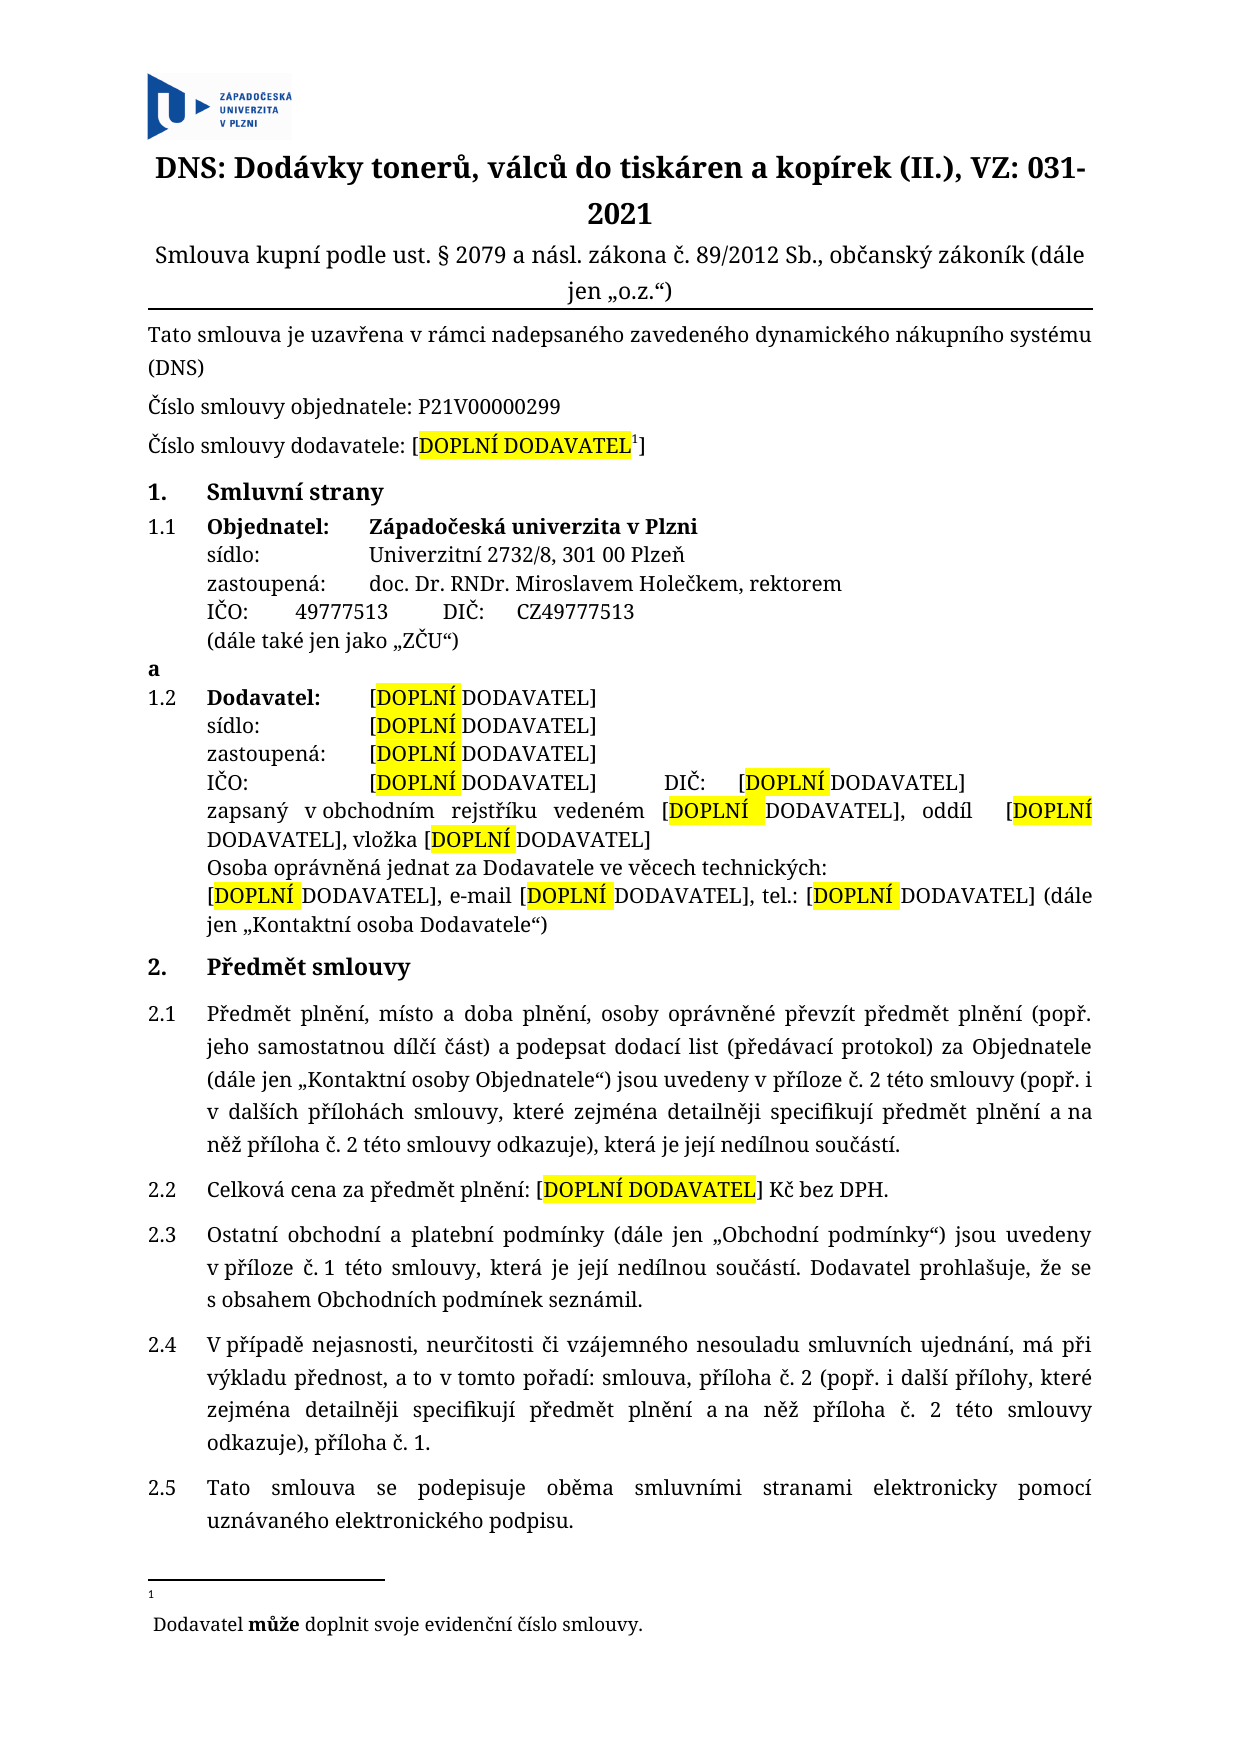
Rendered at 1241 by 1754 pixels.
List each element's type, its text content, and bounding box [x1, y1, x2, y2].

list Celková cena za předmět plnění: [DOPLNÍ DODAVATEL] Kč bez DPH. [756, 1175, 1093, 1203]
text DNS: Dodávky tonerů, válců do tiskáren a kopírek (II.), VZ: 031-2021 [148, 148, 1093, 233]
list Objednatel: Západočeská univerzita v Plzni [148, 512, 1093, 540]
text Číslo smlouvy dodavatele: [DOPLNÍ DODAVATEL] [631, 431, 1093, 459]
text IČO: [DOPLNÍ DODAVATEL] DIČ: [DOPLNÍ DODAVATEL] [207, 768, 376, 796]
list Tato smlouva se podepisuje oběma smluvními stranami elektronicky pomocí uznávaného elektronického podpisu. [148, 1473, 1093, 1534]
list Celková cena za předmět plnění: [DOPLNÍ DODAVATEL] Kč bez DPH. [148, 1175, 543, 1203]
list Smluvní strany [148, 476, 1093, 507]
text Tato smlouva je uzavřena v rámci nadepsaného zavedeného dynamického nákupního systému (DNS) [148, 321, 1093, 382]
text IČO: [DOPLNÍ DODAVATEL] DIČ: [DOPLNÍ DODAVATEL] [461, 768, 745, 796]
picture [147, 73, 292, 140]
text zapsaný v obchodním rejstříku vedeném [DOPLNÍ DODAVATEL], oddíl [DOPLNÍ DODAVATEL], vložka [DOPLNÍ DODAVATEL] [207, 796, 1093, 853]
text a [148, 654, 1093, 683]
text sídlo: [DOPLNÍ DODAVATEL] [461, 711, 1093, 739]
text Osoba oprávněná jednat za Dodavatele ve věcech technických: [207, 853, 1093, 882]
text sídlo: Univerzitní 2732/8, 301 00 Plzeň [207, 540, 1093, 569]
text Číslo smlouvy dodavatele: [DOPLNÍ DODAVATEL] [148, 431, 419, 459]
list Předmět smlouvy [148, 951, 1093, 982]
list V případě nejasnosti, neurčitosti či vzájemného nesouladu smluvních ujednání, má při výkladu přednost, a to v tomto pořadí: smlouva, příloha č. 2 (popř. i další přílohy, které zejména detailněji specifikují předmět plnění a na něž příloha č. 2 této smlouvy odkazuje), příloha č. 1. [148, 1330, 1093, 1457]
text sídlo: [DOPLNÍ DODAVATEL] [207, 711, 376, 739]
list Dodavatel: [DOPLNÍ DODAVATEL] [461, 683, 1093, 711]
text [DOPLNÍ DODAVATEL], e-mail [DOPLNÍ DODAVATEL], tel.: [DOPLNÍ DODAVATEL] (dále jen „Kontaktní osoba Dodavatele“) [207, 882, 1093, 938]
text (dále také jen jako „ZČU“) [207, 626, 1093, 654]
list Ostatní obchodní a platební podmínky (dále jen „Obchodní podmínky“) jsou uvedeny v příloze č. 1 této smlouvy, která je její nedílnou součástí. Dodavatel prohlašuje, že se s obsahem Obchodních podmínek seznámil. [148, 1220, 1093, 1314]
text Číslo smlouvy objednatele: P21V00000299 [148, 392, 1093, 421]
text Smlouva kupní podle ust. § 2079 a násl. zákona č. 89/2012 Sb., občanský zákoník (dále jen „o.z.“) [148, 239, 1093, 308]
text IČO: [DOPLNÍ DODAVATEL] DIČ: [DOPLNÍ DODAVATEL] [830, 768, 1093, 796]
text IČO: 49777513 DIČ: CZ49777513 [207, 597, 1093, 626]
list Předmět plnění, místo a doba plnění, osoby oprávněné převzít předmět plnění (popř. jeho samostatnou dílčí část) a podepsat dodací list (předávací protokol) za Objednatele (dále jen „Kontaktní osoby Objednatele“) jsou uvedeny v příloze č. 2 této smlouvy (popř. i v dalších přílohách smlouvy, které zejména detailněji specifikují předmět plnění a na něž příloha č. 2 této smlouvy odkazuje), která je její nedílnou součástí. [148, 999, 1093, 1158]
text zastoupená: doc. Dr. RNDr. Miroslavem Holečkem, rektorem [207, 569, 1093, 597]
list Dodavatel: [DOPLNÍ DODAVATEL] [148, 683, 376, 711]
text zastoupená: [DOPLNÍ DODAVATEL] [207, 739, 1093, 768]
